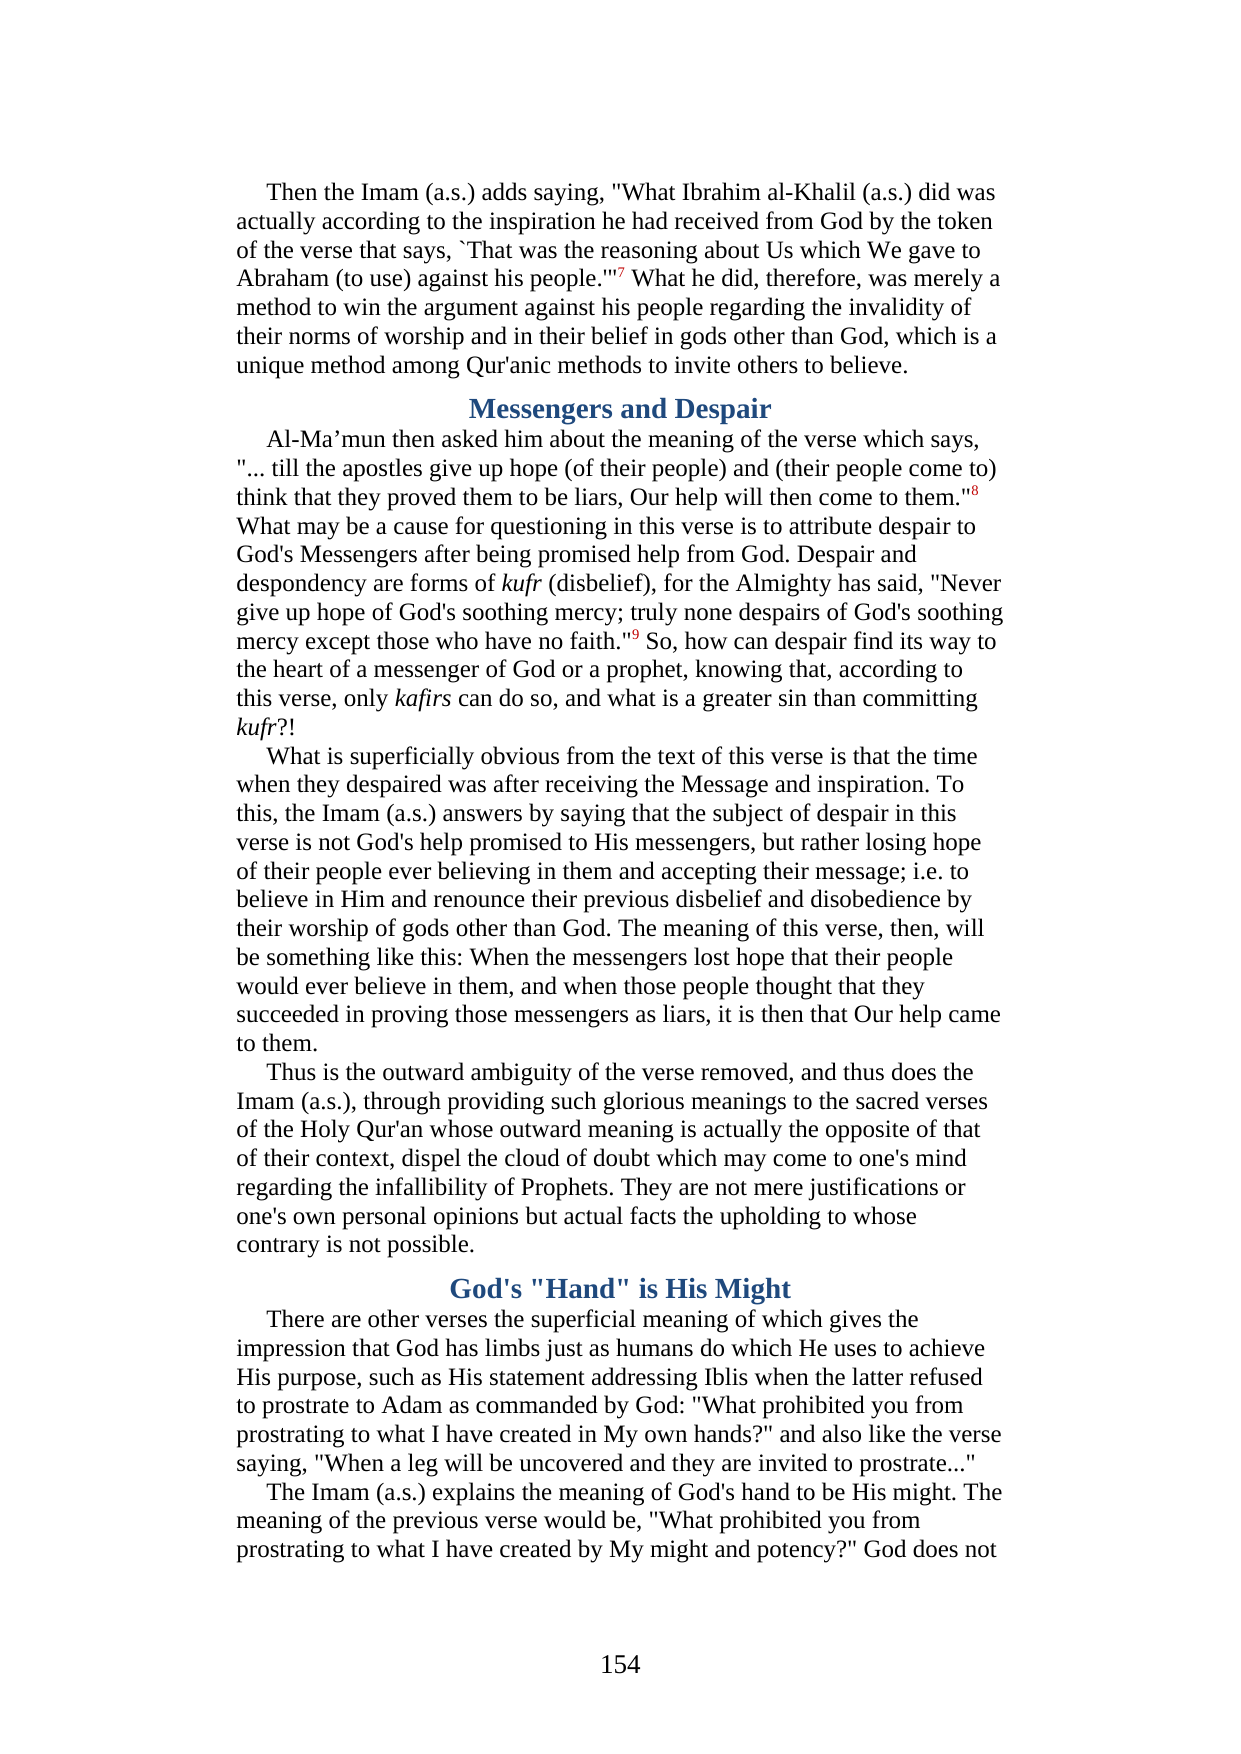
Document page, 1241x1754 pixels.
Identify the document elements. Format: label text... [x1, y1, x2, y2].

text There are other verses the superficial meaning of which gives the impression that God has limbs just as humans do which He uses to achieve His purpose, such as His statement addressing Iblis when the latter refused to prostrate to Adam as commanded by God: "What prohibited you from prostrating to what I have created in My own hands?" and also like the verse saying, "When a leg will be uncovered and they are invited to prostrate..." [236, 1304, 1004, 1477]
text Then the Imam (a.s.) adds saying, "What Ibrahim al-Khalil (a.s.) did was actually according to the inspiration he had received from God by the token of the verse that says, `That was the reasoning about Us which We gave to Abraham (to use) against his people.'"7 What he did, therefore, was merely a method to win the argument against his people regarding the invalidity of their norms of worship and in their belief in gods other than God, which is a unique method among Qur'anic methods to invite others to believe. [236, 177, 1004, 378]
subtitle God's "Hand" is His Might [236, 1271, 1004, 1304]
text Thus is the outward ambiguity of the verse removed, and thus does the Imam (a.s.), through providing such glorious meanings to the sacred verses of the Holy Qur'an whose outward meaning is actually the opposite of that of their context, dispel the cloud of doubt which may come to one's mind regarding the infallibility of Prophets. They are not mere justifications or one's own personal opinions but actual facts the upholding to whose contrary is not possible. [236, 1057, 1004, 1258]
subtitle Messengers and Despair [236, 391, 1004, 424]
text Al-Ma’mun then asked him about the meaning of the verse which says, "... till the apostles give up hope (of their people) and (their people come to) think that they proved them to be liars, Our help will then come to them."8 What may be a cause for questioning in this verse is to attribute despair to God's Messengers after being promised help from God. Despair and despondency are forms of kufr (disbelief), for the Almighty has said, "Never give up hope of God's soothing mercy; truly none despairs of God's soothing mercy except those who have no faith."9 So, how can despair find its way to the heart of a messenger of God or a prophet, knowing that, according to this verse, only kafirs can do so, and what is a greater sin than committing kufr?! [236, 424, 1004, 741]
text The Imam (a.s.) explains the meaning of God's hand to be His might. The meaning of the previous verse would be, "What prohibited you from prostrating to what I have created by My might and potency?" God does not [236, 1477, 1004, 1563]
text What is superficially obvious from the text of this verse is that the time when they despaired was after receiving the Message and inspiration. To this, the Imam (a.s.) answers by saying that the subject of despair in this verse is not God's help promised to His messengers, but rather losing hope of their people ever believing in them and accepting their message; i.e. to believe in Him and renounce their previous disbelief and disobedience by their worship of gods other than God. The meaning of this verse, then, will be something like this: When the messengers lost hope that their people would ever believe in them, and when those people thought that they succeeded in proving those messengers as liars, it is then that Our help came to them. [236, 741, 1004, 1057]
